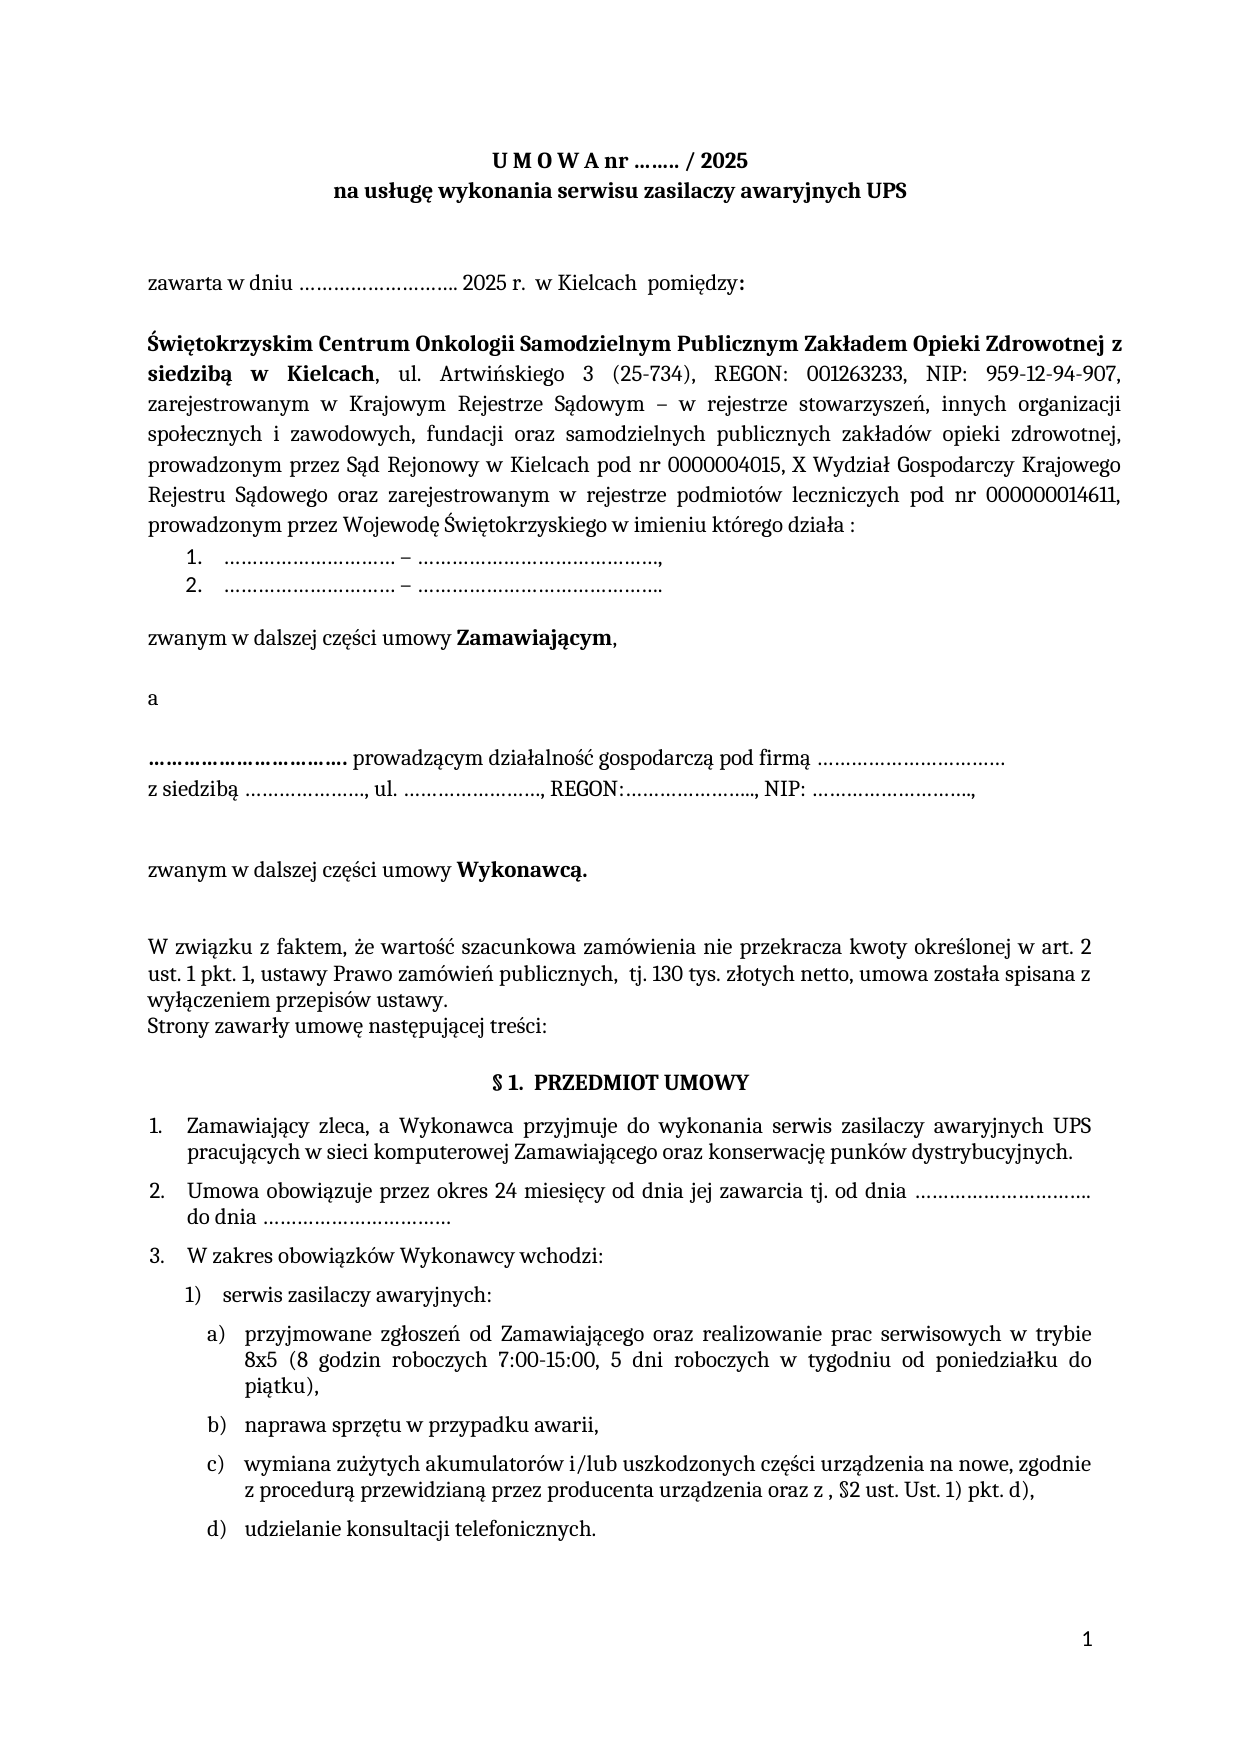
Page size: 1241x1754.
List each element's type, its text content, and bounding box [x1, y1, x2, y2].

text ……………………………. prowadzącym działalność gospodarczą pod firmą …………………………… [148, 745, 1122, 772]
text W związku z faktem, że wartość szacunkowa zamówienia nie przekracza kwoty określonej w art. 2 ust. 1 pkt. 1, ustawy Prawo zamówień publicznych, tj. 130 tys. złotych netto, umowa została spisana z wyłączeniem przepisów ustawy. [148, 934, 1093, 1013]
text z siedzibą …………………, ul. ……………………, REGON:………………….., NIP: ………………………., [148, 775, 1122, 802]
list wymiana zużytych akumulatorów i/lub uszkodzonych części urządzenia na nowe, zgodnie z procedurą przewidzianą przez producenta urządzenia oraz z , §2 ust. Ust. 1) pkt. d), [207, 1451, 1093, 1504]
text na usługę wykonania serwisu zasilaczy awaryjnych UPS [148, 178, 1093, 204]
text zawarta w dniu ………………………. 2025 r. w Kielcach pomiędzy: [148, 270, 1093, 296]
list Umowa obowiązuje przez okres 24 miesięcy od dnia jej zawarcia tj. od dnia …………………………. do dnia …………………………… [149, 1178, 1093, 1230]
text Świętokrzyskim Centrum Onkologii Samodzielnym Publicznym Zakładem Opieki Zdrowotnej z siedzibą w Kielcach, ul. Artwińskiego 3 (25-734), REGON: 001263233, NIP: 959-12-94-907, zarejestrowanym w Krajowym Rejestrze Sądowym – w rejestrze stowarzyszeń, innych organizacji społecznych i zawodowych, fundacji oraz samodzielnych publicznych zakładów opieki zdrowotnej, prowadzonym przez Sąd Rejonowy w Kielcach pod nr 0000004015, X Wydział Gospodarczy Krajowego Rejestru Sądowego oraz zarejestrowanym w rejestrze podmiotów leczniczych pod nr 000000014611, prowadzonym przez Wojewodę Świętokrzyskiego w imieniu którego działa : [148, 331, 1122, 538]
text a [148, 685, 1093, 711]
text § 1. PRZEDMIOT UMOWY [148, 1070, 1093, 1096]
list W zakres obowiązków Wykonawcy wchodzi: [149, 1243, 1093, 1269]
list udzielanie konsultacji telefonicznych. [207, 1516, 1093, 1542]
list naprawa sprzętu w przypadku awarii, [207, 1412, 1093, 1438]
list serwis zasilaczy awaryjnych: [185, 1282, 1093, 1308]
list Zamawiający zleca, a Wykonawca przyjmuje do wykonania serwis zasilaczy awaryjnych UPS pracujących w sieci komputerowej Zamawiającego oraz konserwację punków dystrybucyjnych. [149, 1112, 1093, 1165]
text zwanym w dalszej części umowy Wykonawcą. [148, 857, 1093, 883]
list ………………………… – ……………………………………. [185, 570, 1093, 598]
text zwanym w dalszej części umowy Zamawiającym, [148, 624, 1093, 651]
text Strony zawarły umowę następującej treści: [148, 1013, 1093, 1039]
list przyjmowane zgłoszeń od Zamawiającego oraz realizowanie prac serwisowych w trybie 8x5 (8 godzin roboczych 7:00-15:00, 5 dni roboczych w tygodniu od poniedziałku do piątku), [207, 1321, 1093, 1399]
text U M O W A nr …….. / 2025 [148, 148, 1093, 174]
list ………………………… – ……………………………………, [185, 542, 1093, 570]
